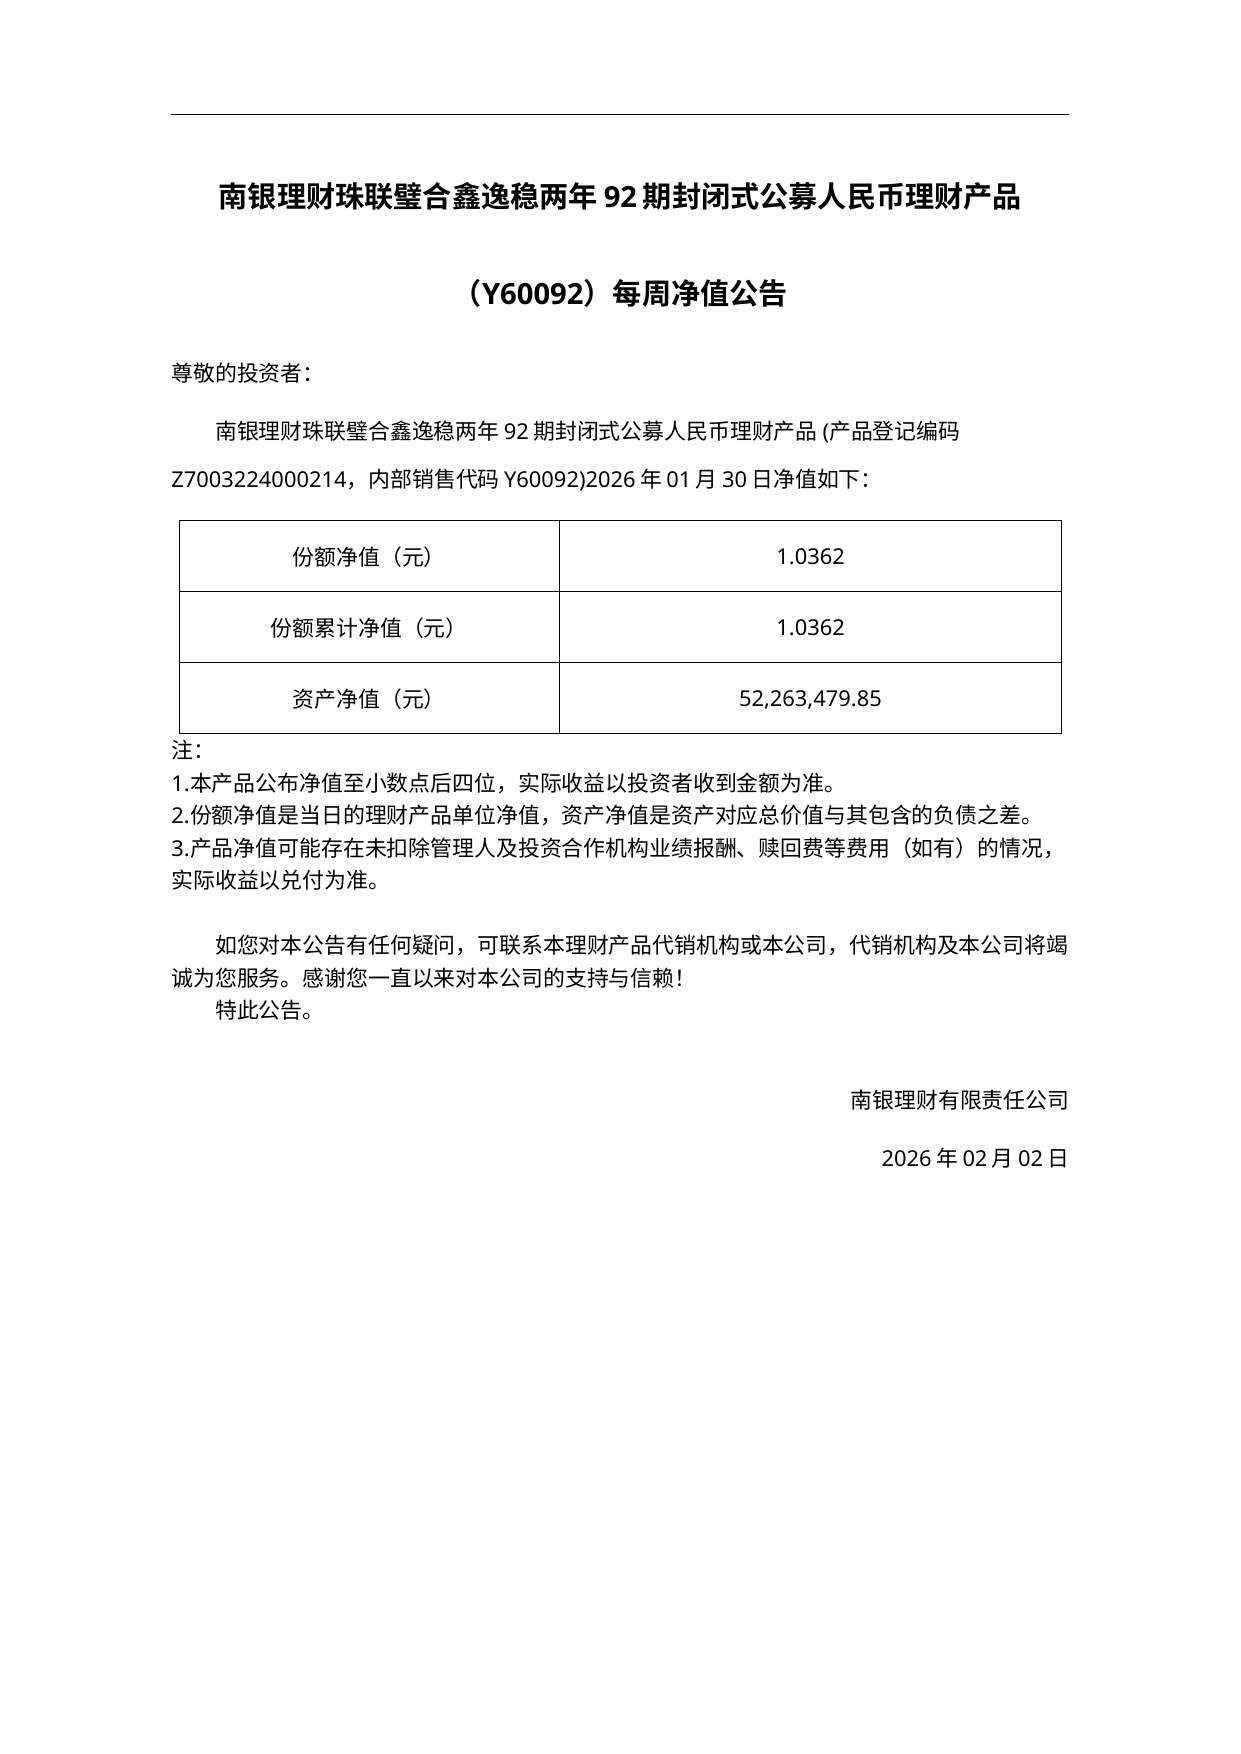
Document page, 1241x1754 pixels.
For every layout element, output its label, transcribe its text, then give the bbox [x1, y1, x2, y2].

table_cell 1.0362 [560, 592, 1061, 662]
text 尊敬的投资者： [171, 355, 1069, 388]
text 注： [171, 733, 1069, 765]
text 如您对本公告有任何疑问，可联系本理财产品代销机构或本公司，代销机构及本公司将竭诚为您服务。感谢您一直以来对本公司的支持与信赖！ [171, 928, 1069, 993]
text 特此公告。 [171, 993, 1069, 1025]
text 南银理财珠联璧合鑫逸稳两年92期封闭式公募人民币理财产品 (产品登记编码Z7003224000214，内部销售代码Y60092)2026年01月30日净值如下： [171, 413, 1069, 494]
text 2.份额净值是当日的理财产品单位净值，资产净值是资产对应总价值与其包含的负债之差。 [171, 798, 1069, 830]
table_cell 份额累计净值（元） [180, 592, 559, 662]
table_header 1.0362 [560, 521, 1061, 591]
text 南银理财有限责任公司 [171, 1082, 1069, 1115]
table_cell 52,263,479.85 [560, 663, 1061, 733]
text 2026年02月02日 [171, 1140, 1069, 1173]
text 3.产品净值可能存在未扣除管理人及投资合作机构业绩报酬、赎回费等费用（如有）的情况，实际收益以兑付为准。 [171, 830, 1069, 895]
text 1.本产品公布净值至小数点后四位，实际收益以投资者收到金额为准。 [171, 765, 1069, 798]
table_header 份额净值（元） [180, 521, 559, 591]
table_cell 资产净值（元） [180, 663, 559, 733]
text 南银理财珠联璧合鑫逸稳两年92期封闭式公募人民币理财产品（Y60092）每周净值公告 [171, 162, 1069, 324]
